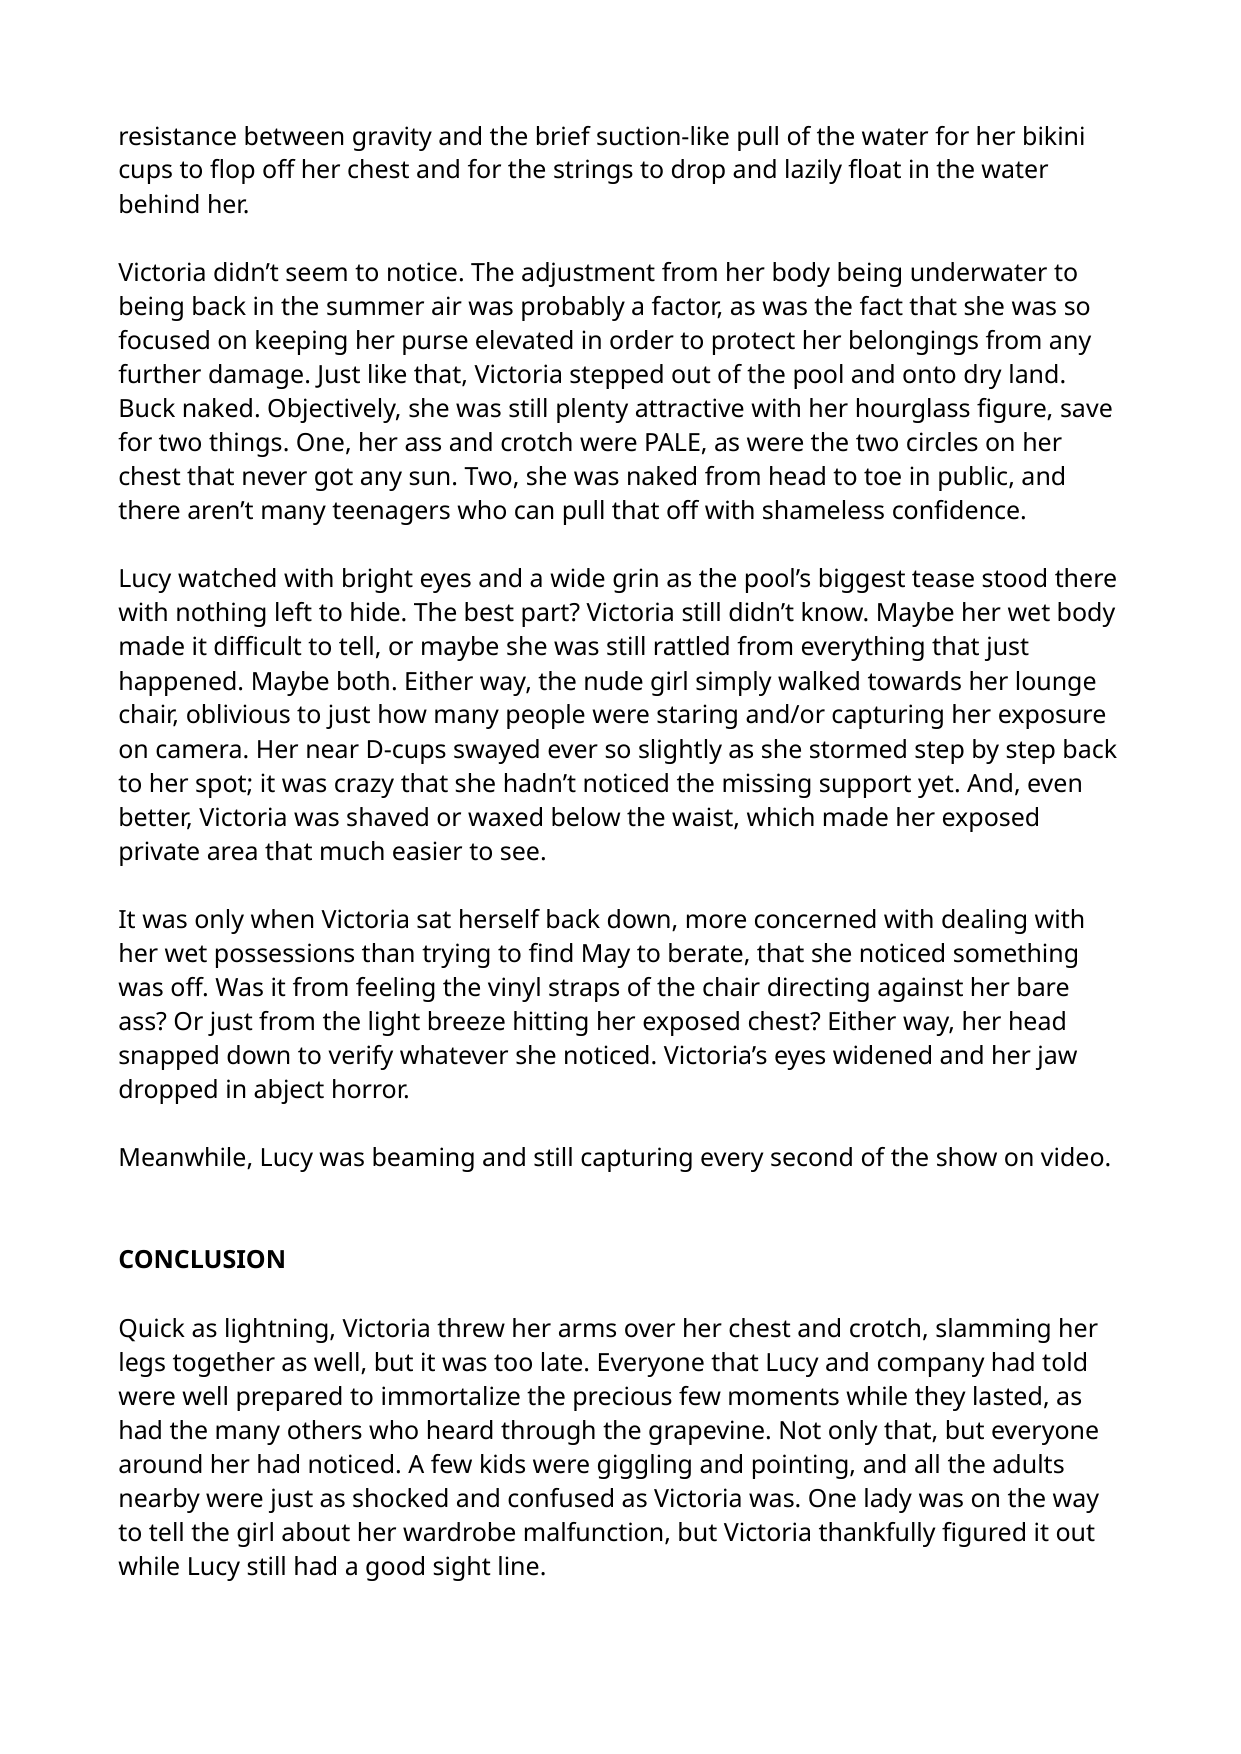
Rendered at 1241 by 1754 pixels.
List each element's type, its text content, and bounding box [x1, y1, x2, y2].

text Meanwhile, Lucy was beaming and still capturing every second of the show on video. [118, 1140, 1122, 1174]
text It was only when Victoria sat herself back down, more concerned with dealing with her wet possessions than trying to find May to berate, that she noticed something was off. Was it from feeling the vinyl straps of the chair directing against her bare ass? Or just from the light breeze hitting her exposed chest? Either way, her head snapped down to verify whatever she noticed. Victoria’s eyes widened and her jaw dropped in abject horror. [118, 902, 1122, 1106]
text CONCLUSION [118, 1242, 1122, 1276]
text Lucy watched with bright eyes and a wide grin as the pool’s biggest tease stood there with nothing left to hide. The best part? Victoria still didn’t know. Maybe her wet body made it difficult to tell, or maybe she was still rattled from everything that just happened. Maybe both. Either way, the nude girl simply walked towards her lounge chair, oblivious to just how many people were staring and/or capturing her exposure on camera. Her near D-cups swayed ever so slightly as she stormed step by step back to her spot; it was crazy that she hadn’t noticed the missing support yet. And, even better, Victoria was shaved or waxed below the waist, which made her exposed private area that much easier to see. [118, 561, 1122, 867]
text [118, 118, 1122, 220]
text Quick as lightning, Victoria threw her arms over her chest and crotch, slamming her legs together as well, but it was too late. Everyone that Lucy and company had told were well prepared to immortalize the precious few moments while they lasted, as had the many others who heard through the grapevine. Not only that, but everyone around her had noticed. A few kids were giggling and pointing, and all the adults nearby were just as shocked and confused as Victoria was. One lady was on the way to tell the girl about her wardrobe malfunction, but Victoria thankfully figured it out while Lucy still had a good sight line. [118, 1310, 1122, 1583]
text Victoria didn’t seem to notice. The adjustment from her body being underwater to being back in the summer air was probably a factor, as was the fact that she was so focused on keeping her purse elevated in order to protect her belongings from any further damage. Just like that, Victoria stepped out of the pool and onto dry land. Buck naked. Objectively, she was still plenty attractive with her hourglass figure, save for two things. One, her ass and crotch were PALE, as were the two circles on her chest that never got any sun. Two, she was naked from head to toe in public, and there aren’t many teenagers who can pull that off with shameless confidence. [118, 254, 1122, 527]
